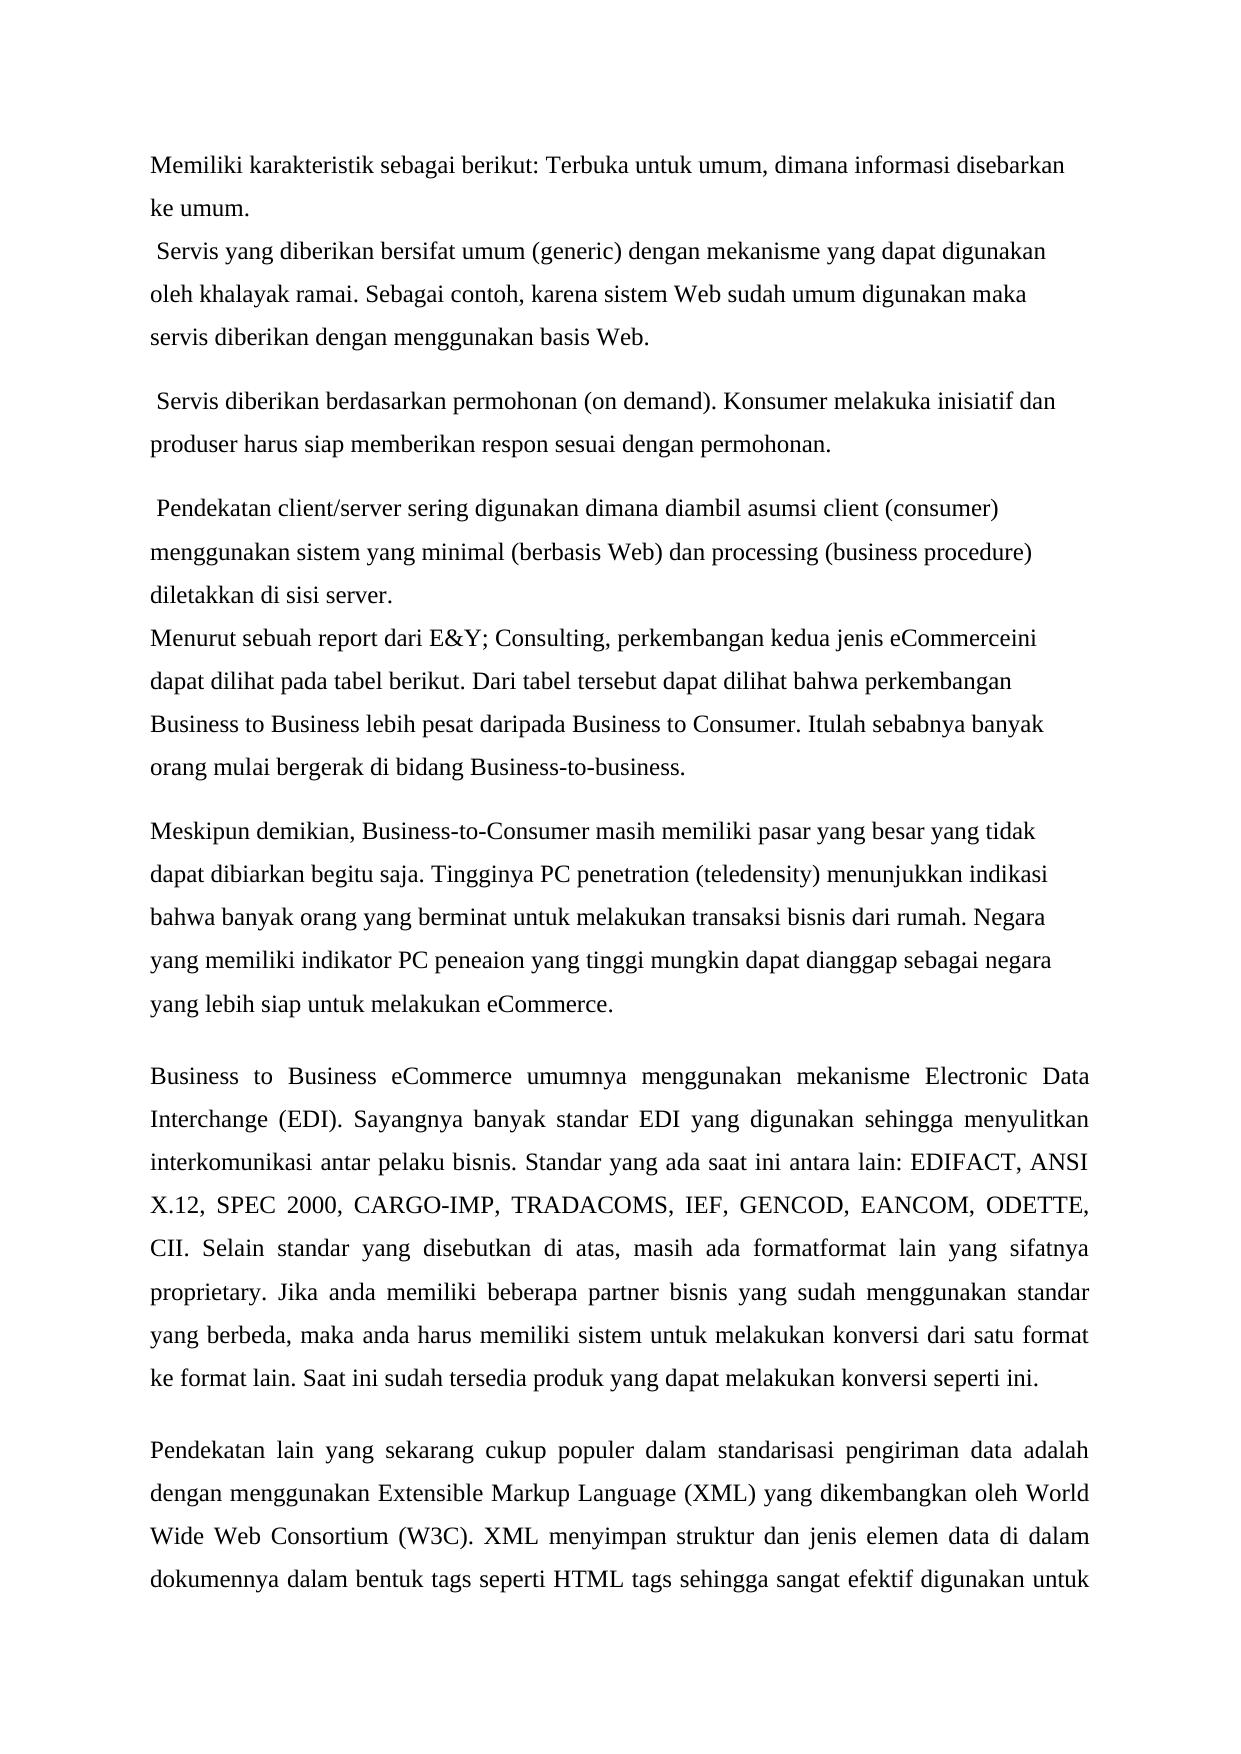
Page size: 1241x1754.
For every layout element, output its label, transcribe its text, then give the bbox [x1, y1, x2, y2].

text Meskipun demikian, Business-to-Consumer masih memiliki pasar yang besar yang tidak dapat dibiarkan begitu saja. Tingginya PC penetration (teledensity) menunjukkan indikasi bahwa banyak orang yang berminat untuk melakukan transaksi bisnis dari rumah. Negara yang memiliki indikator PC peneaion yang tinggi mungkin dapat dianggap sebagai negara yang lebih siap untuk melakukan eCommerce. [150, 816, 1090, 1017]
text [150, 1435, 1090, 1593]
text Pendekatan client/server sering digunakan dimana diambil asumsi client (consumer) menggunakan sistem yang minimal (berbasis Web) dan processing (business procedure) diletakkan di sisi server. Menurut sebuah report dari E&Y; Consulting, perkembangan kedua jenis eCommerceini dapat dilihat pada tabel berikut. Dari tabel tersebut dapat dilihat bahwa perkembangan Business to Business lebih pesat daripada Business to Consumer. Itulah sebabnya banyak orang mulai bergerak di bidang Business-to-business. [150, 493, 1090, 781]
text Business to Business eCommerce umumnya menggunakan mekanisme Electronic Data Interchange (EDI). Sayangnya banyak standar EDI yang digunakan sehingga menyulitkan interkomunikasi antar pelaku bisnis. Standar yang ada saat ini antara lain: EDIFACT, ANSI X.12, SPEC 2000, CARGO-IMP, TRADACOMS, IEF, GENCOD, EANCOM, ODETTE, CII. Selain standar yang disebutkan di atas, masih ada formatformat lain yang sifatnya proprietary. Jika anda memiliki beberapa partner bisnis yang sudah menggunakan standar yang berbeda, maka anda harus memiliki sistem untuk melakukan konversi dari satu format ke format lain. Saat ini sudah tersedia produk yang dapat melakukan konversi seperti ini. [150, 1061, 1090, 1392]
text Servis diberikan berdasarkan permohonan (on demand). Konsumer melakuka inisiatif dan produser harus siap memberikan respon sesuai dengan permohonan. [150, 386, 1090, 458]
text Memiliki karakteristik sebagai berikut: Terbuka untuk umum, dimana informasi disebarkan ke umum. Servis yang diberikan bersifat umum (generic) dengan mekanisme yang dapat digunakan oleh khalayak ramai. Sebagai contoh, karena sistem Web sudah umum digunakan maka servis diberikan dengan menggunakan basis Web. [150, 150, 1090, 351]
